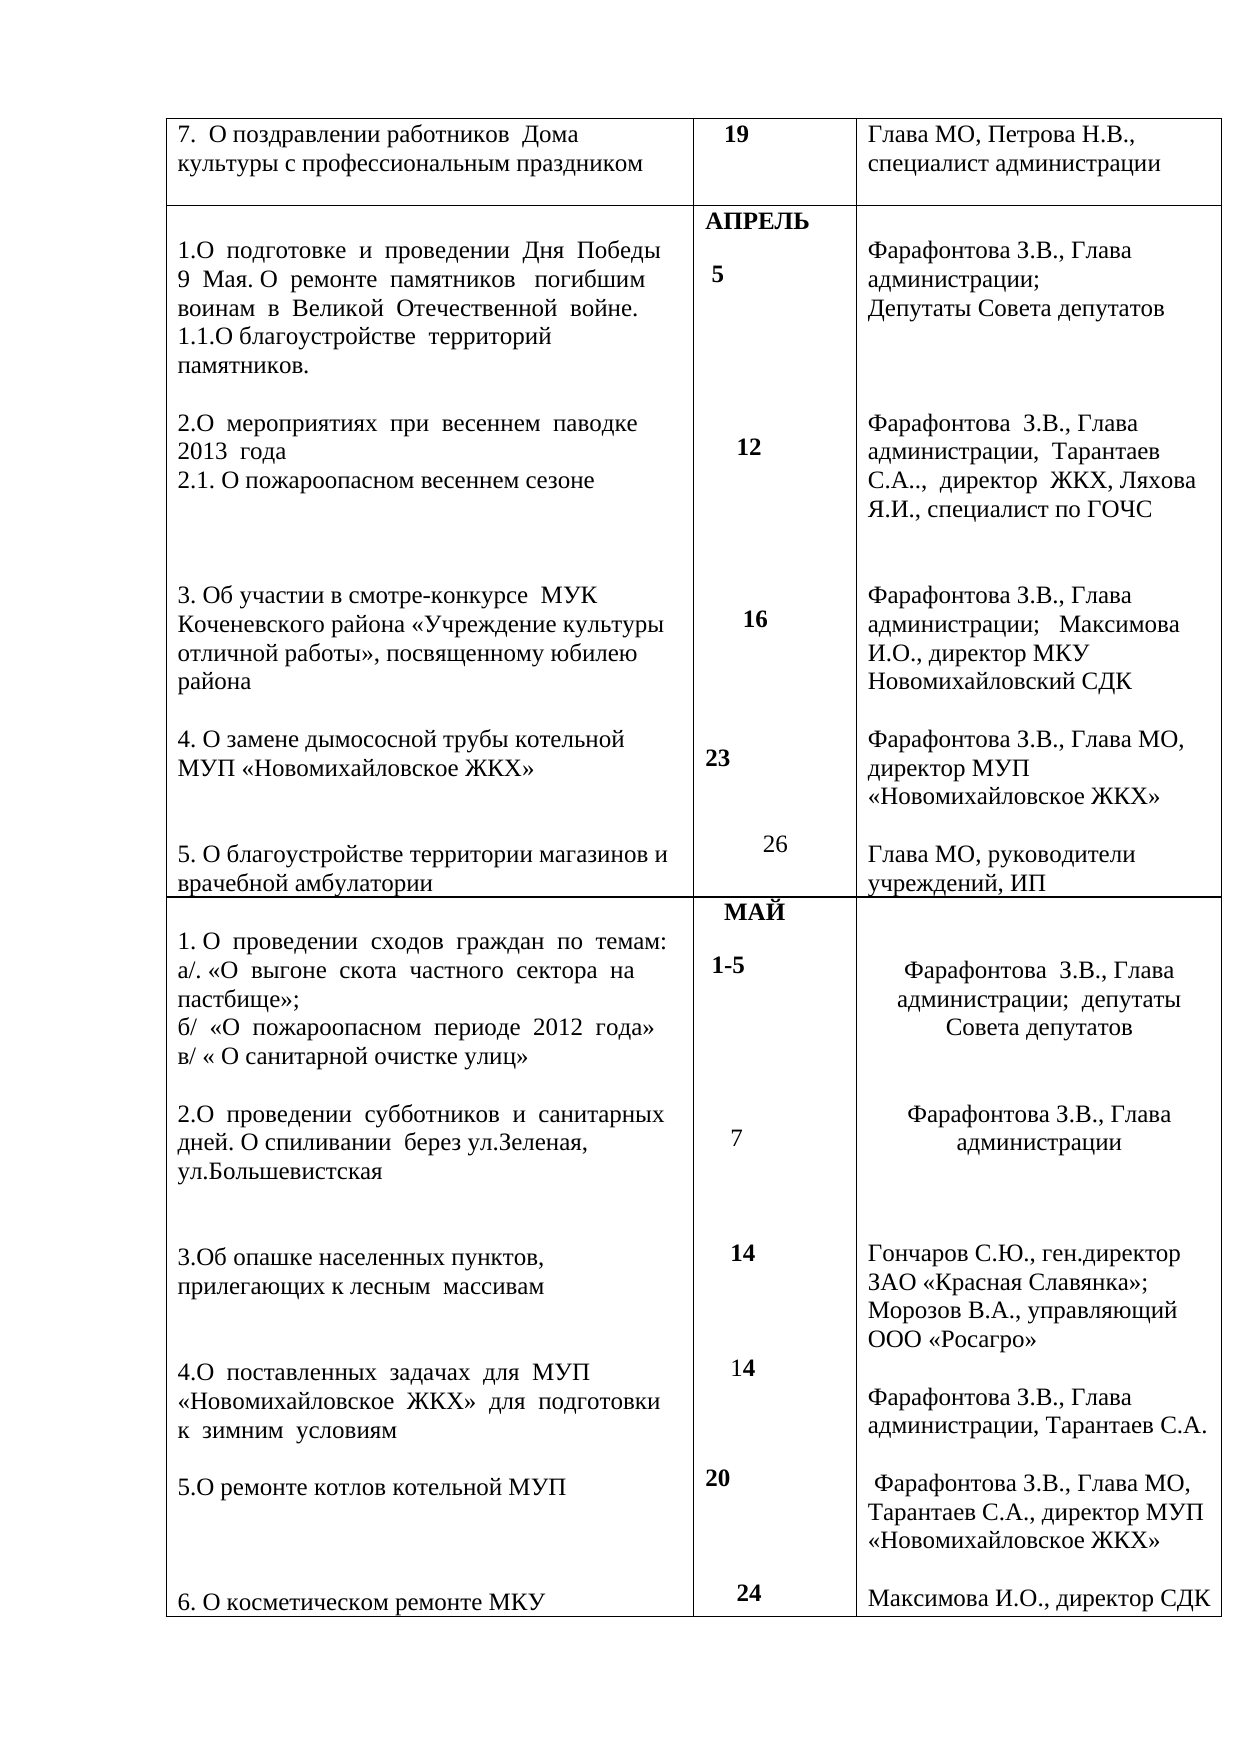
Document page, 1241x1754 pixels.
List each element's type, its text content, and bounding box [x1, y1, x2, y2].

table_cell АПРЕЛЬ 5 12 16 23 26 [694, 206, 856, 896]
table_cell 1.О подготовке и проведении Дня Победы 9 Мая. О ремонте памятников погибшим воинам в Великой Отечественной войне. 1.1.О благоустройстве территорий памятников. 2.О мероприятиях при весеннем паводке 2013 года 2.1. О пожароопасном весеннем сезоне 3. Об участии в смотре-конкурсе МУК Коченевского района «Учреждение культуры отличной работы», посвященному юбилею района 4. О замене дымососной трубы котельной МУП «Новомихайловское ЖКХ» 5. О благоустройстве территории магазинов и врачебной амбулатории [167, 206, 693, 896]
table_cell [857, 898, 1221, 1616]
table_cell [694, 898, 856, 1616]
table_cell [694, 119, 856, 205]
table_cell Фарафонтова З.В., Глава администрации; Депутаты Совета депутатов Фарафонтова З.В., Глава администрации, Тарантаев С.А.., директор ЖКХ, Ляхова Я.И., специалист по ГОЧС Фарафонтова З.В., Глава администрации; Максимова И.О., директор МКУ Новомихайловский СДК Фарафонтова З.В., Глава МО, директор МУП «Новомихайловское ЖКХ» Глава МО, руководители учреждений, ИП [857, 206, 1221, 896]
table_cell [167, 119, 693, 205]
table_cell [857, 119, 1221, 205]
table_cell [167, 898, 693, 1616]
